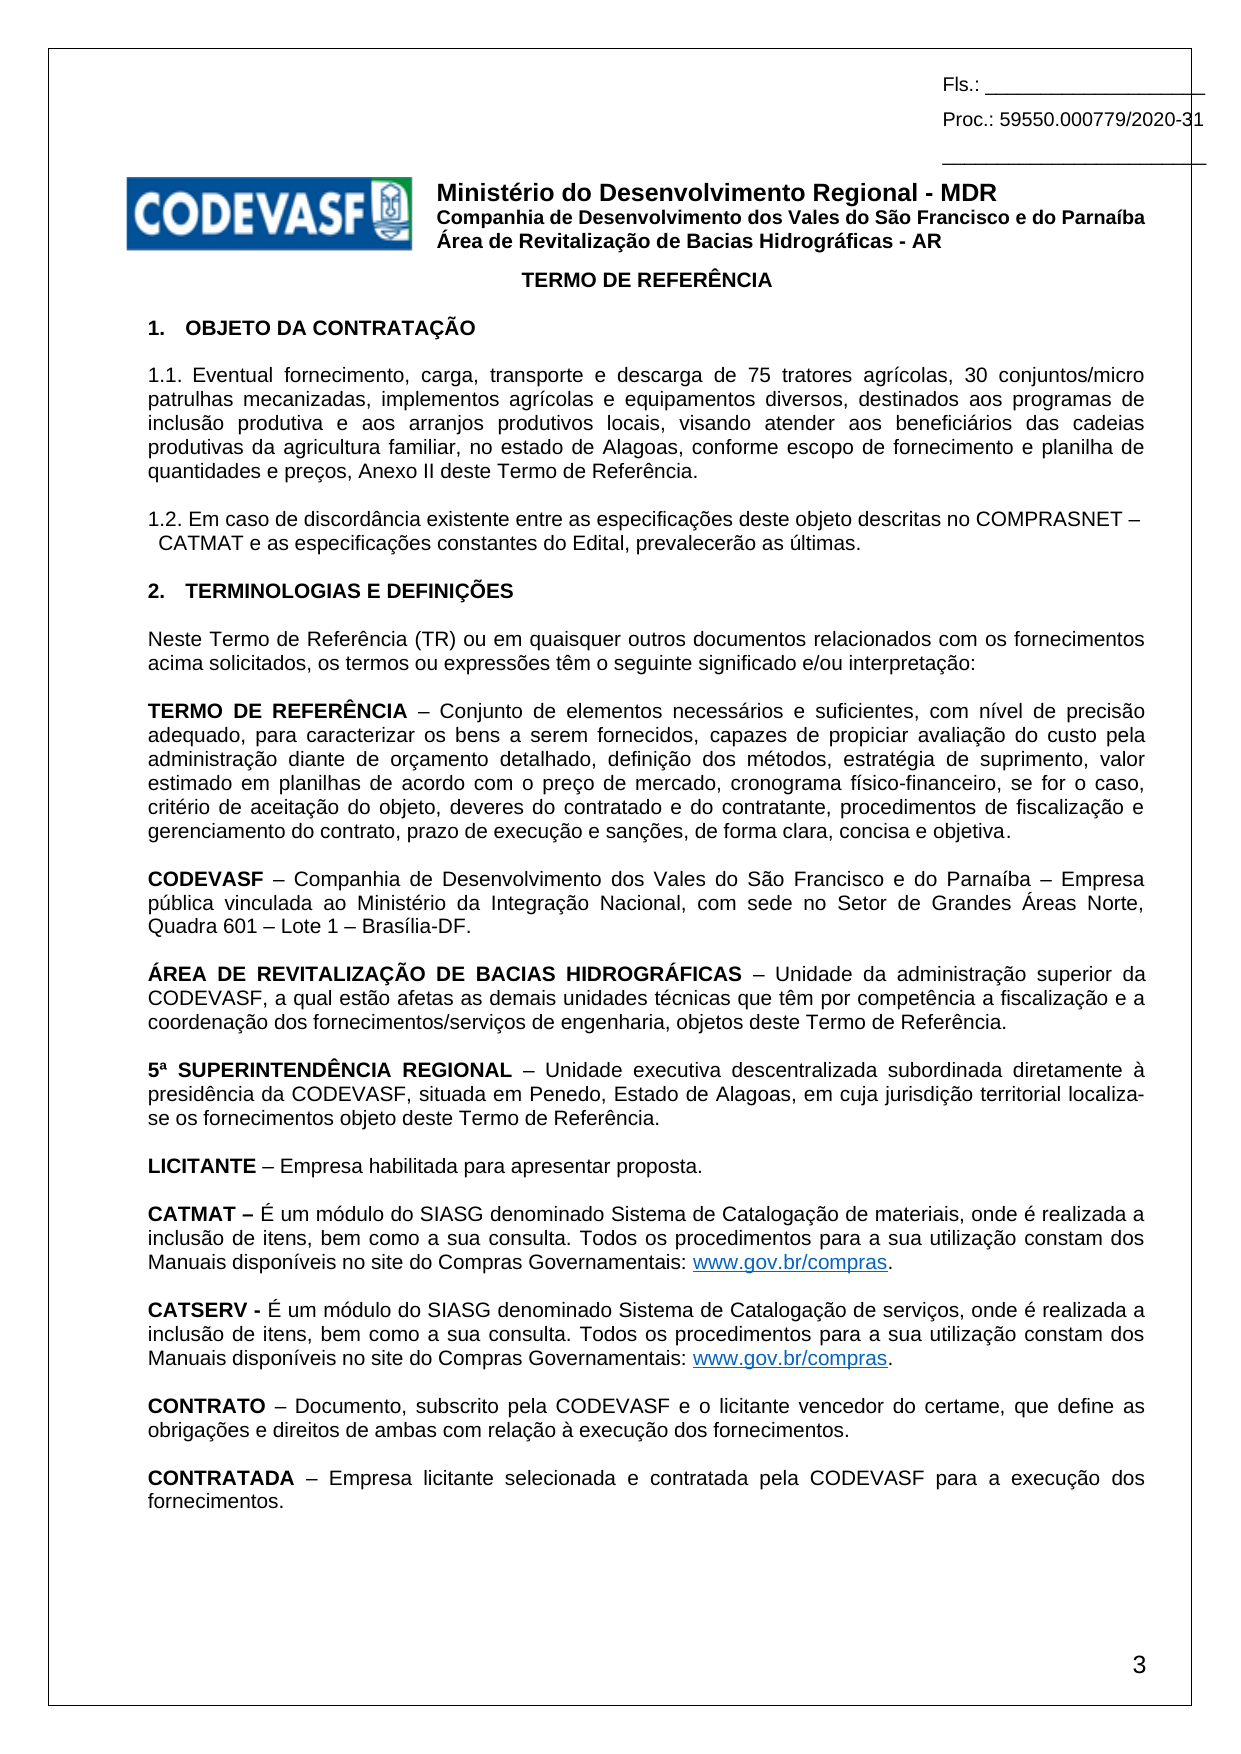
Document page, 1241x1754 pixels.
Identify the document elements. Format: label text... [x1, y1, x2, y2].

text CONTRATADA – Empresa licitante selecionada e contratada pela CODEVASF para a execução dos fornecimentos. [148, 1465, 1146, 1513]
text TERMO DE REFERÊNCIA – Conjunto de elementos necessários e suficientes, com nível de precisão adequado, para caracterizar os bens a serem fornecidos, capazes de propiciar avaliação do custo pela administração diante de orçamento detalhado, definição dos métodos, estratégia de suprimento, valor estimado em planilhas de acordo com o preço de mercado, cronograma físico-financeiro, se for o caso, critério de aceitação do objeto, deveres do contratado e do contratante, procedimentos de fiscalização e gerenciamento do contrato, prazo de execução e sanções, de forma clara, concisa e objetiva. [148, 699, 1146, 842]
text 1.2. Em caso de discordância existente entre as especificações deste objeto descritas no COMPRASNET –CATMAT e as especificações constantes do Edital, prevalecerão as últimas. [148, 507, 1146, 555]
text CODEVASF – Companhia de Desenvolvimento dos Vales do São Francisco e do Parnaíba – Empresa pública vinculada ao Ministério da Integração Nacional, com sede no Setor de Grandes Áreas Norte, Quadra 601 – Lote 1 – Brasília-DF. [148, 866, 1146, 938]
subtitle TERMINOLOGIAS E DEFINIÇÕES [148, 579, 1146, 603]
text Neste Termo de Referência (TR) ou em quaisquer outros documentos relacionados com os fornecimentos acima solicitados, os termos ou expressões têm o seguinte significado e/ou interpretação: [148, 627, 1146, 675]
text LICITANTE – Empresa habilitada para apresentar proposta. [148, 1154, 1146, 1178]
subtitle Eventual fornecimento, carga, transporte e descarga de 75 tratores agrícolas, 30 conjuntos/micro patrulhas mecanizadas, implementos agrícolas e equipamentos diversos, destinados aos programas de inclusão produtiva e aos arranjos produtivos locais, visando atender aos beneficiários das cadeias produtivas da agricultura familiar, no estado de Alagoas, conforme escopo de fornecimento e planilha de quantidades e preços, Anexo II deste Termo de Referência. [148, 363, 1146, 483]
text CATSERV - É um módulo do SIASG denominado Sistema de Catalogação de serviços, onde é realizada a inclusão de itens, bem como a sua consulta. Todos os procedimentos para a sua utilização constam dos Manuais disponíveis no site do Compras Governamentais: www.gov.br/compras. [148, 1298, 1146, 1369]
text ÁREA DE REVITALIZAÇÃO DE BACIAS HIDROGRÁFICAS – Unidade da administração superior da CODEVASF, a qual estão afetas as demais unidades técnicas que têm por competência a fiscalização e a coordenação dos fornecimentos/serviços de engenharia, objetos deste Termo de Referência. [148, 962, 1146, 1034]
text 5ª SUPERINTENDÊNCIA REGIONAL – Unidade executiva descentralizada subordinada diretamente à presidência da CODEVASF, situada em Penedo, Estado de Alagoas, em cuja jurisdição territorial localiza-se os fornecimentos objeto deste Termo de Referência. [148, 1058, 1146, 1130]
text CONTRATO – Documento, subscrito pela CODEVASF e o licitante vencedor do certame, que define as obrigações e direitos de ambas com relação à execução dos fornecimentos. [148, 1393, 1146, 1441]
picture [126, 177, 414, 253]
subtitle OBJETO DA CONTRATAÇÃO [148, 315, 1146, 339]
text TERMO DE REFERÊNCIA [148, 267, 1146, 291]
text CATMAT – É um módulo do SIASG denominado Sistema de Catalogação de materiais, onde é realizada a inclusão de itens, bem como a sua consulta. Todos os procedimentos para a sua utilização constam dos Manuais disponíveis no site do Compras Governamentais: www.gov.br/compras. [148, 1202, 1146, 1274]
